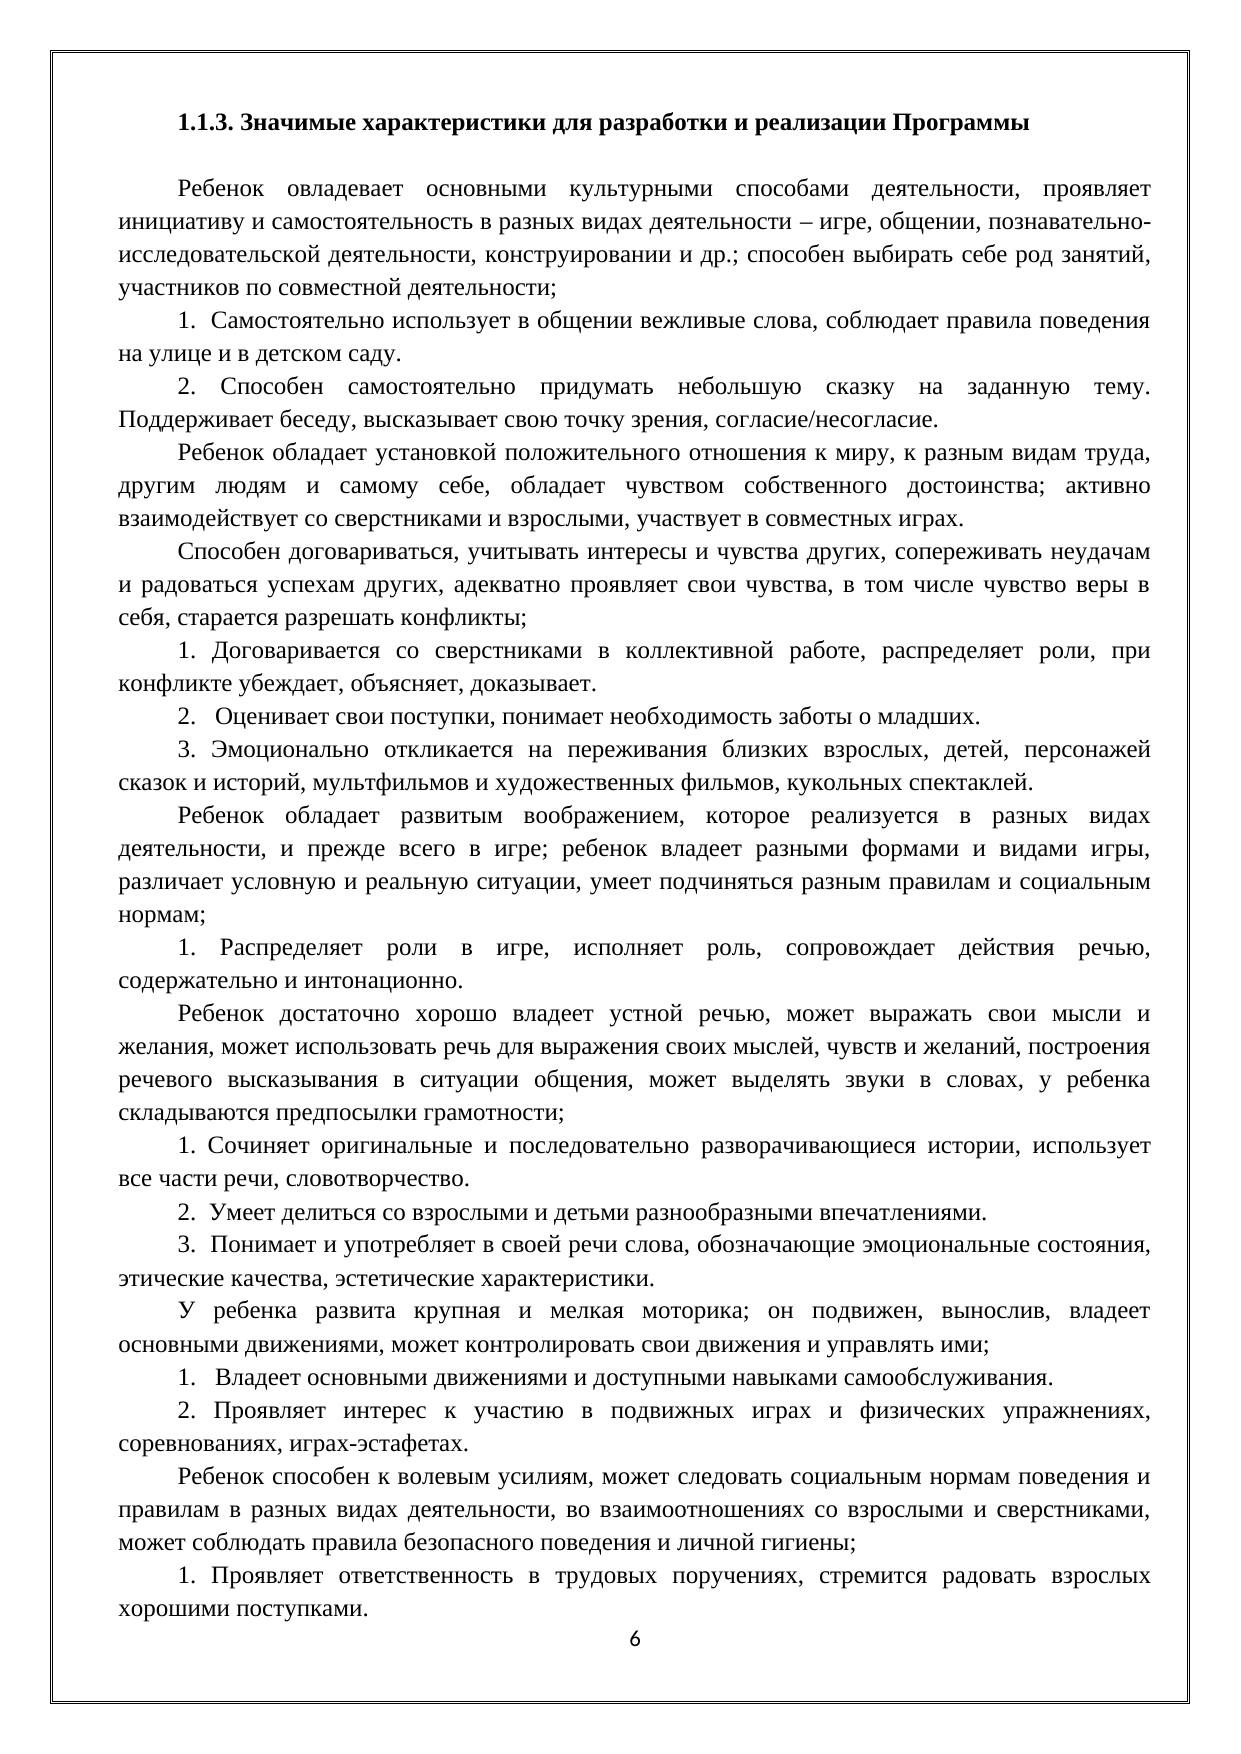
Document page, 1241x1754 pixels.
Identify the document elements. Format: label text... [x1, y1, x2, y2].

text 1. Самостоятельно использует в общении вежливые слова, соблюдает правила поведения на улице и в детском саду. [118, 305, 1152, 367]
text 2. Оценивает свои поступки, понимает необходимость заботы о младших. [118, 701, 1152, 730]
text 2. Умеет делиться со взрослыми и детьми разнообразными впечатлениями. [118, 1197, 1152, 1225]
text У ребенка развита крупная и мелкая моторика; он подвижен, вынослив, владеет основными движениями, может контролировать свои движения и управлять ими; [118, 1296, 1152, 1357]
text 2. Способен самостоятельно придумать небольшую сказку на заданную тему. Поддерживает беседу, высказывает свою точку зрения, согласие/несогласие. [118, 371, 1152, 433]
text Ребенок способен к волевым усилиям, может следовать социальным нормам поведения и правилам в разных видах деятельности, во взаимоотношениях со взрослыми и сверстниками, может соблюдать правила безопасного поведения и личной гигиены; [118, 1461, 1152, 1556]
text Ребенок достаточно хорошо владеет устной речью, может выражать свои мысли и желания, может использовать речь для выражения своих мыслей, чувств и желаний, построения речевого высказывания в ситуации общения, может выделять звуки в словах, у ребенка складываются предпосылки грамотности; [118, 998, 1152, 1126]
text Способен договариваться, учитывать интересы и чувства других, сопереживать неудачам и радоваться успехам других, адекватно проявляет свои чувства, в том числе чувство веры в себя, старается разрешать конфликты; [118, 536, 1152, 631]
text Ребенок обладает развитым воображением, которое реализуется в разных видах деятельности, и прежде всего в игре; ребенок владеет разными формами и видами игры, различает условную и реальную ситуации, умеет подчиняться разным правилам и социальным нормам; [118, 800, 1152, 928]
text 1. Проявляет ответственность в трудовых поручениях, стремится радовать взрослых хорошими поступками. [118, 1560, 1152, 1622]
text 3. Эмоционально откликается на переживания близких взрослых, детей, персонажей сказок и историй, мультфильмов и художественных фильмов, кукольных спектаклей. [118, 734, 1152, 796]
text 2. Проявляет интерес к участию в подвижных играх и физических упражнениях, соревнованиях, играх-эстафетах. [118, 1395, 1152, 1456]
text 1. Владеет основными движениями и доступными навыками самообслуживания. [118, 1362, 1152, 1390]
text 1. Договаривается со сверстниками в коллективной работе, распределяет роли, при конфликте убеждает, объясняет, доказывает. [118, 635, 1152, 697]
text 1. Сочиняет оригинальные и последовательно разворачивающиеся истории, использует все части речи, словотворчество. [118, 1131, 1152, 1192]
text 1.1.3. Значимые характеристики для разработки и реализации Программы [118, 107, 1152, 136]
text 1. Распределяет роли в игре, исполняет роль, сопровождает действия речью, содержательно и интонационно. [118, 932, 1152, 994]
text 3. Понимает и употребляет в своей речи слова, обозначающие эмоциональные состояния, этические качества, эстетические характеристики. [118, 1229, 1152, 1291]
text Ребенок обладает установкой положительного отношения к миру, к разным видам труда, другим людям и самому себе, обладает чувством собственного достоинства; активно взаимодействует со сверстниками и взрослыми, участвует в совместных играх. [118, 437, 1152, 532]
text Ребенок овладевает основными культурными способами деятельности, проявляет инициативу и самостоятельность в разных видах деятельности – игре, общении, познавательно-исследовательской деятельности, конструировании и др.; способен выбирать себе род занятий, участников по совместной деятельности; [118, 173, 1152, 301]
